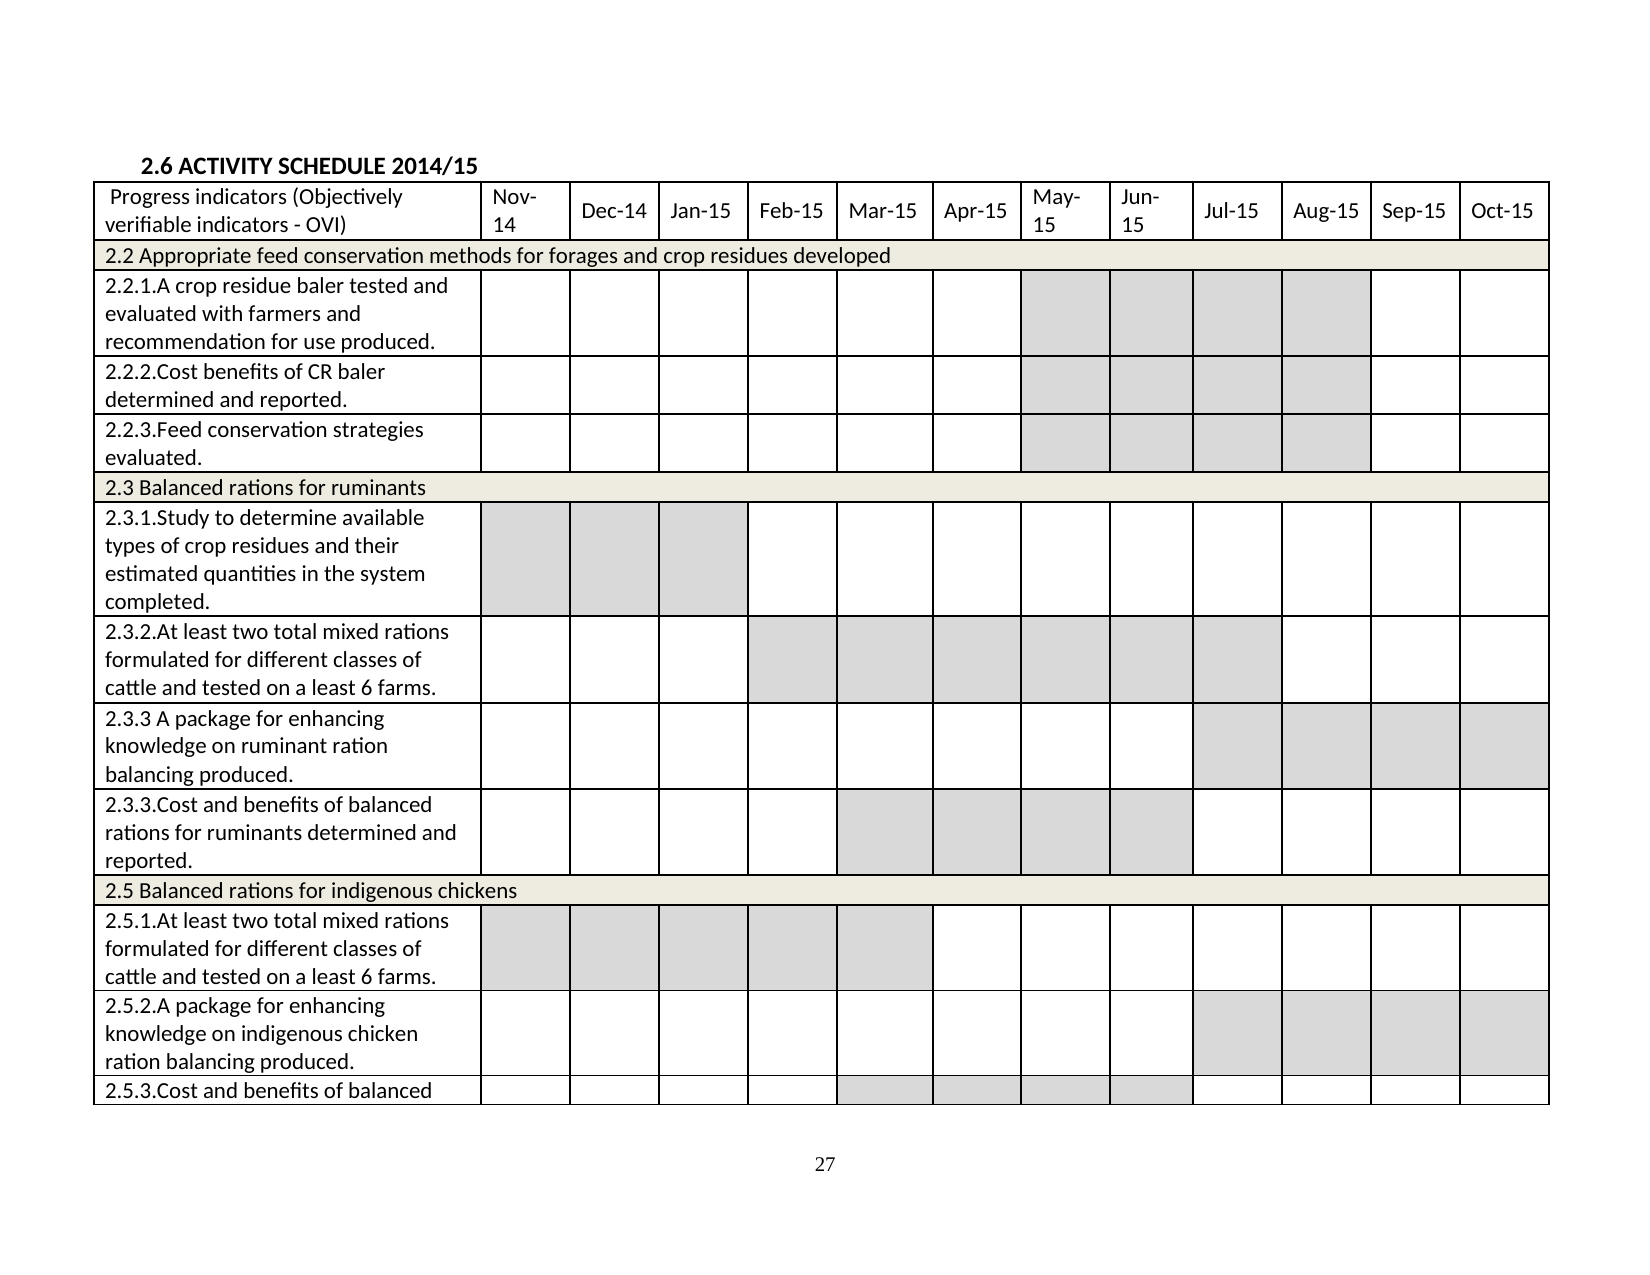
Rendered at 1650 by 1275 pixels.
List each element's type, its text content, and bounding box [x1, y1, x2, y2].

table_cell [838, 503, 932, 615]
table_cell [1372, 790, 1459, 874]
list 2.6 ACTIVITY SCHEDULE 2014/15 [141, 150, 1500, 181]
table_cell [660, 503, 747, 615]
table_cell [838, 991, 932, 1075]
table_cell [934, 271, 1020, 355]
table_header Sep-15 [1372, 183, 1459, 239]
table_cell [934, 617, 1020, 702]
table_header Jul-15 [1194, 183, 1281, 239]
table_cell [660, 271, 747, 355]
table_cell [1372, 415, 1459, 471]
table_cell [749, 790, 836, 874]
table_cell [1372, 357, 1459, 413]
table_cell [1022, 617, 1109, 702]
table_cell [660, 357, 747, 413]
table_cell [1283, 271, 1370, 355]
table_cell [1461, 271, 1548, 355]
table_cell [838, 271, 932, 355]
table_cell [1461, 790, 1548, 874]
table_header Nov-14 [482, 183, 569, 239]
table_cell [1194, 991, 1281, 1075]
table_cell [1461, 503, 1548, 615]
table_cell [1194, 704, 1281, 788]
table_cell [1194, 503, 1281, 615]
table_cell [1022, 1076, 1109, 1104]
table_cell [660, 704, 747, 788]
table_cell [660, 906, 747, 990]
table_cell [95, 1076, 480, 1104]
table_cell [838, 357, 932, 413]
table_cell [1022, 415, 1109, 471]
table_cell [749, 704, 836, 788]
table_cell [482, 617, 569, 702]
table_cell [1372, 906, 1459, 990]
table_header Dec-14 [571, 183, 658, 239]
table_header Feb-15 [749, 183, 836, 239]
table_cell [482, 790, 569, 874]
table_cell [571, 617, 658, 702]
table_cell 2.3 Balanced rations for ruminants [95, 473, 1548, 501]
table_cell [571, 1076, 658, 1104]
table_cell [571, 503, 658, 615]
table_cell [749, 617, 836, 702]
table_cell [1372, 271, 1459, 355]
table_cell [1283, 503, 1370, 615]
table_header Oct-15 [1461, 183, 1548, 239]
table_cell [1194, 415, 1281, 471]
table_cell [1194, 271, 1281, 355]
table_cell [660, 790, 747, 874]
table_cell [1461, 415, 1548, 471]
table_header Progress indicators (Objectively verifiable indicators - OVI) [95, 183, 480, 239]
table_cell [1022, 271, 1109, 355]
table_cell [1111, 503, 1192, 615]
table_cell [1461, 357, 1548, 413]
table_cell [1111, 271, 1192, 355]
table_cell [660, 991, 747, 1075]
table_header Mar-15 [838, 183, 932, 239]
table_cell [1283, 1076, 1370, 1104]
table_cell [571, 357, 658, 413]
table_cell [1022, 503, 1109, 615]
table_cell 2.5 Balanced rations for indigenous chickens [95, 876, 1548, 904]
table_cell [571, 906, 658, 990]
table_cell [1111, 790, 1192, 874]
table_cell [749, 503, 836, 615]
table_cell [1111, 906, 1192, 990]
table_cell [934, 415, 1020, 471]
table_cell [838, 906, 932, 990]
table_cell [1022, 704, 1109, 788]
table_cell [482, 415, 569, 471]
table_cell 2.3.1.Study to determine available types of crop residues and their estimated quantities in the system completed. [95, 503, 480, 615]
table_cell [1194, 906, 1281, 990]
table_cell [1461, 1076, 1548, 1104]
table_header Aug-15 [1283, 183, 1370, 239]
table_cell [482, 357, 569, 413]
table_cell [934, 790, 1020, 874]
table_cell [1372, 1076, 1459, 1104]
table_cell [1194, 1076, 1281, 1104]
table_cell [838, 415, 932, 471]
table_cell [571, 790, 658, 874]
table_cell [482, 906, 569, 990]
table_cell [1022, 357, 1109, 413]
table_cell [1461, 906, 1548, 990]
table_cell [482, 271, 569, 355]
table_cell [1111, 617, 1192, 702]
table_cell [482, 991, 569, 1075]
table_cell [1111, 991, 1192, 1075]
table_cell [1283, 357, 1370, 413]
table_cell [1283, 617, 1370, 702]
table_cell [838, 704, 932, 788]
table_cell [838, 790, 932, 874]
table_header Jun-15 [1111, 183, 1192, 239]
table_cell [1194, 790, 1281, 874]
table_cell [1372, 991, 1459, 1075]
table_cell [482, 1076, 569, 1104]
table_cell [482, 503, 569, 615]
table_cell [482, 704, 569, 788]
table_cell 2.2.3.Feed conservation strategies evaluated. [95, 415, 480, 471]
table_cell [838, 1076, 932, 1104]
table_cell [1461, 991, 1548, 1075]
table_cell 2.2 Appropriate feed conservation methods for forages and crop residues developed [95, 241, 1548, 269]
table_cell [934, 503, 1020, 615]
table_cell [934, 704, 1020, 788]
table_cell [660, 415, 747, 471]
table_cell [1283, 906, 1370, 990]
table_cell [749, 415, 836, 471]
table_cell [1022, 790, 1109, 874]
table_cell 2.2.1.A crop residue baler tested and evaluated with farmers and recommendation for use produced. [95, 271, 480, 355]
table_cell [749, 357, 836, 413]
table_cell [1111, 704, 1192, 788]
table_cell 2.3.3 A package for enhancing knowledge on ruminant ration balancing produced. [95, 704, 480, 788]
table_cell [934, 906, 1020, 990]
table_cell [934, 1076, 1020, 1104]
table_cell [838, 617, 932, 702]
table_cell [1111, 415, 1192, 471]
table_cell 2.3.2.At least two total mixed rations formulated for different classes of cattle and tested on a least 6 farms. [95, 617, 480, 702]
table_cell [660, 1076, 747, 1104]
table_cell [749, 1076, 836, 1104]
table_cell [571, 271, 658, 355]
table_cell [1283, 415, 1370, 471]
table_cell [1283, 790, 1370, 874]
table_cell [749, 271, 836, 355]
table_cell [1283, 704, 1370, 788]
table_cell [749, 906, 836, 990]
table_cell [1283, 991, 1370, 1075]
table_cell [1194, 617, 1281, 702]
table_cell [1372, 503, 1459, 615]
table_cell [1372, 704, 1459, 788]
table_cell [934, 991, 1020, 1075]
table_header Jan-15 [660, 183, 747, 239]
table_cell [1461, 704, 1548, 788]
table_cell [571, 704, 658, 788]
table_cell [1194, 357, 1281, 413]
table_cell [571, 991, 658, 1075]
table_cell [571, 415, 658, 471]
table_cell [1111, 357, 1192, 413]
table_cell [1461, 617, 1548, 702]
table_cell 2.3.3.Cost and benefits of balanced rations for ruminants determined and reported. [95, 790, 480, 874]
table_header Apr-15 [934, 183, 1020, 239]
table_cell 2.5.2.A package for enhancing knowledge on indigenous chicken ration balancing produced. [95, 991, 480, 1075]
table_cell [934, 357, 1020, 413]
table_cell [1372, 617, 1459, 702]
table_header May-15 [1022, 183, 1109, 239]
table_cell [749, 991, 836, 1075]
table_cell [1022, 991, 1109, 1075]
table_cell [1111, 1076, 1192, 1104]
table_cell [660, 617, 747, 702]
table_cell 2.2.2.Cost benefits of CR baler determined and reported. [95, 357, 480, 413]
table_cell [1022, 906, 1109, 990]
table_cell 2.5.1.At least two total mixed rations formulated for different classes of cattle and tested on a least 6 farms. [95, 906, 480, 990]
